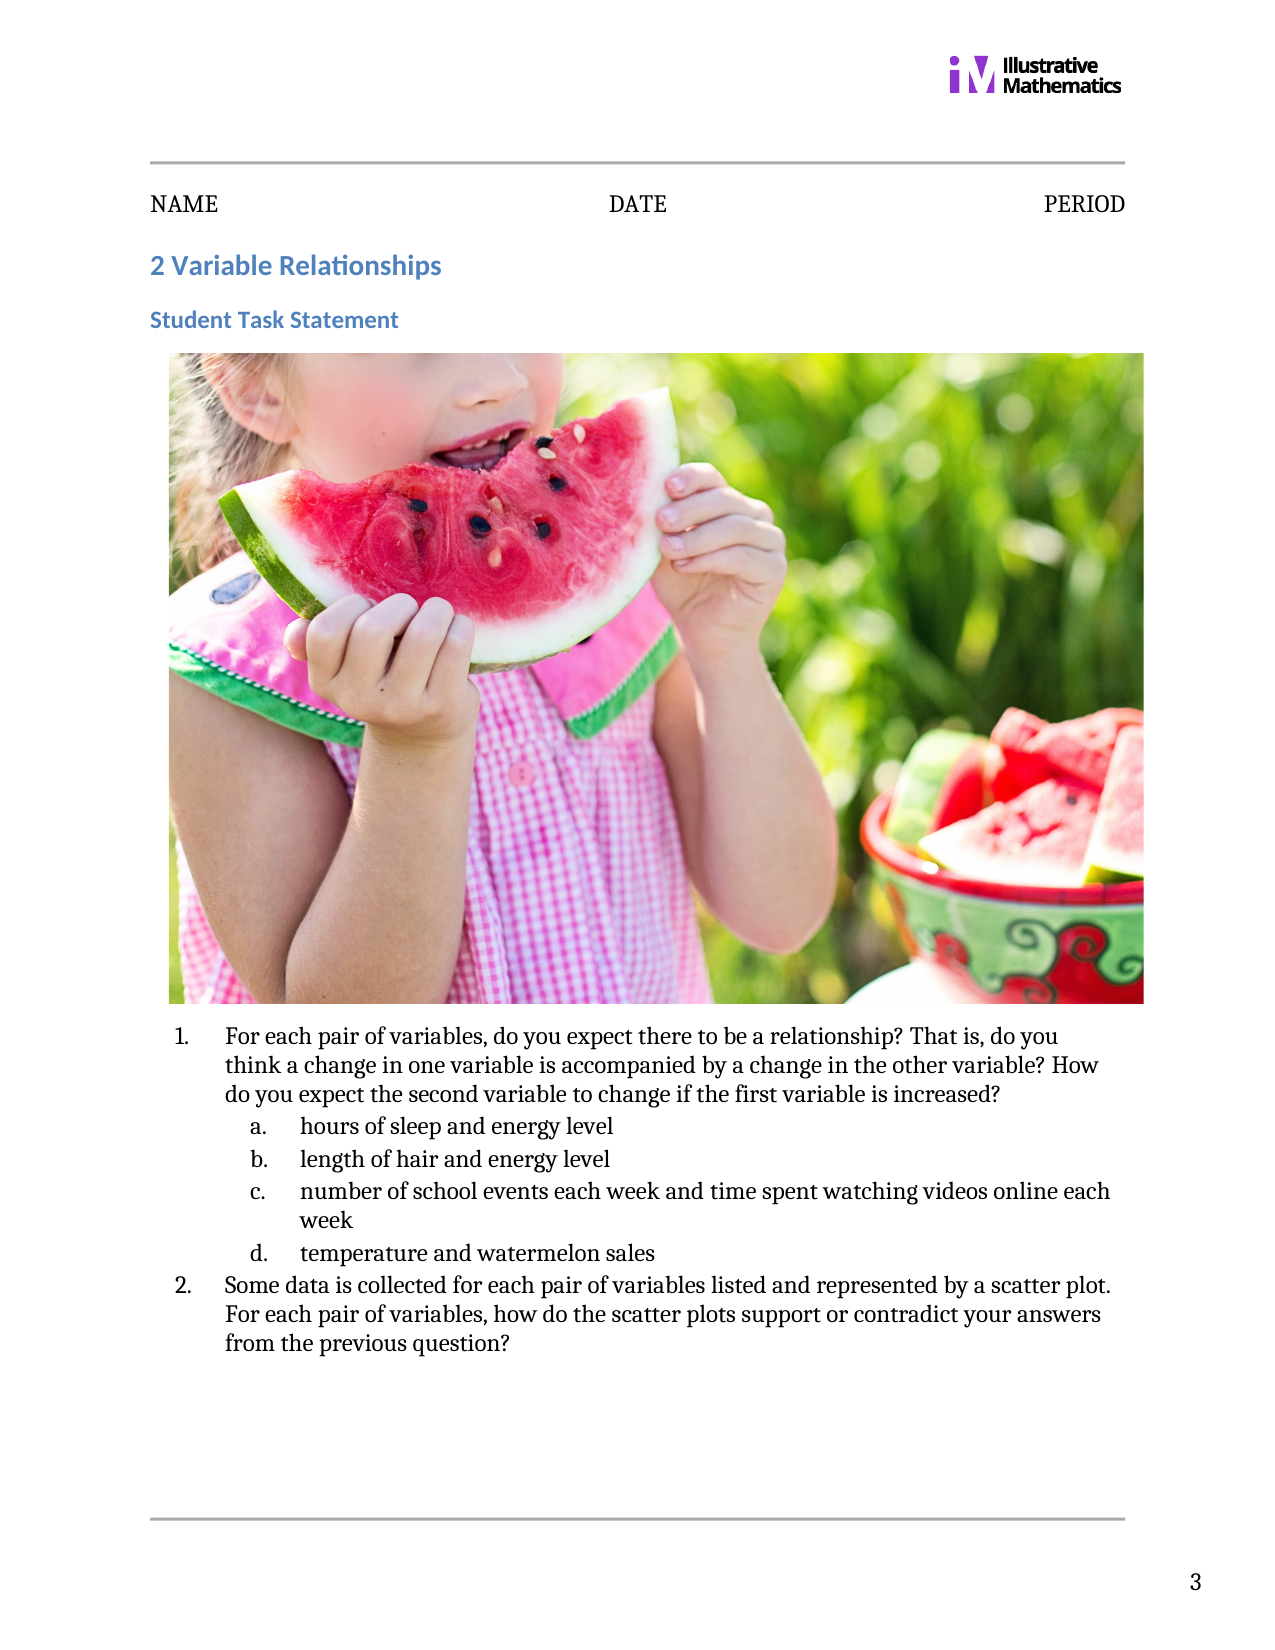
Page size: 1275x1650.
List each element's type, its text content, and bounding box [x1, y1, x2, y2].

list temperature and watermelon sales [250, 1238, 1125, 1267]
list Some data is collected for each pair of variables listed and represented by a scatter plot. For each pair of variables, how do the scatter plots support or contradict your answers from the previous question? [175, 1271, 1125, 1357]
list hours of sleep and energy level [250, 1112, 1125, 1141]
list For each pair of variables, do you expect there to be a relationship? That is, do you think a change in one variable is accompanied by a change in the other variable? How do you expect the second variable to change if the first variable is increased? [175, 1022, 1125, 1108]
picture [949, 55, 1121, 93]
list length of hair and energy level [250, 1145, 1125, 1173]
list number of school events each week and time spent watching videos online each week [250, 1177, 1125, 1235]
subtitle Student Task Statement [150, 304, 1125, 334]
subtitle 2 Variable Relationships [150, 247, 1125, 283]
picture [168, 353, 1144, 1004]
